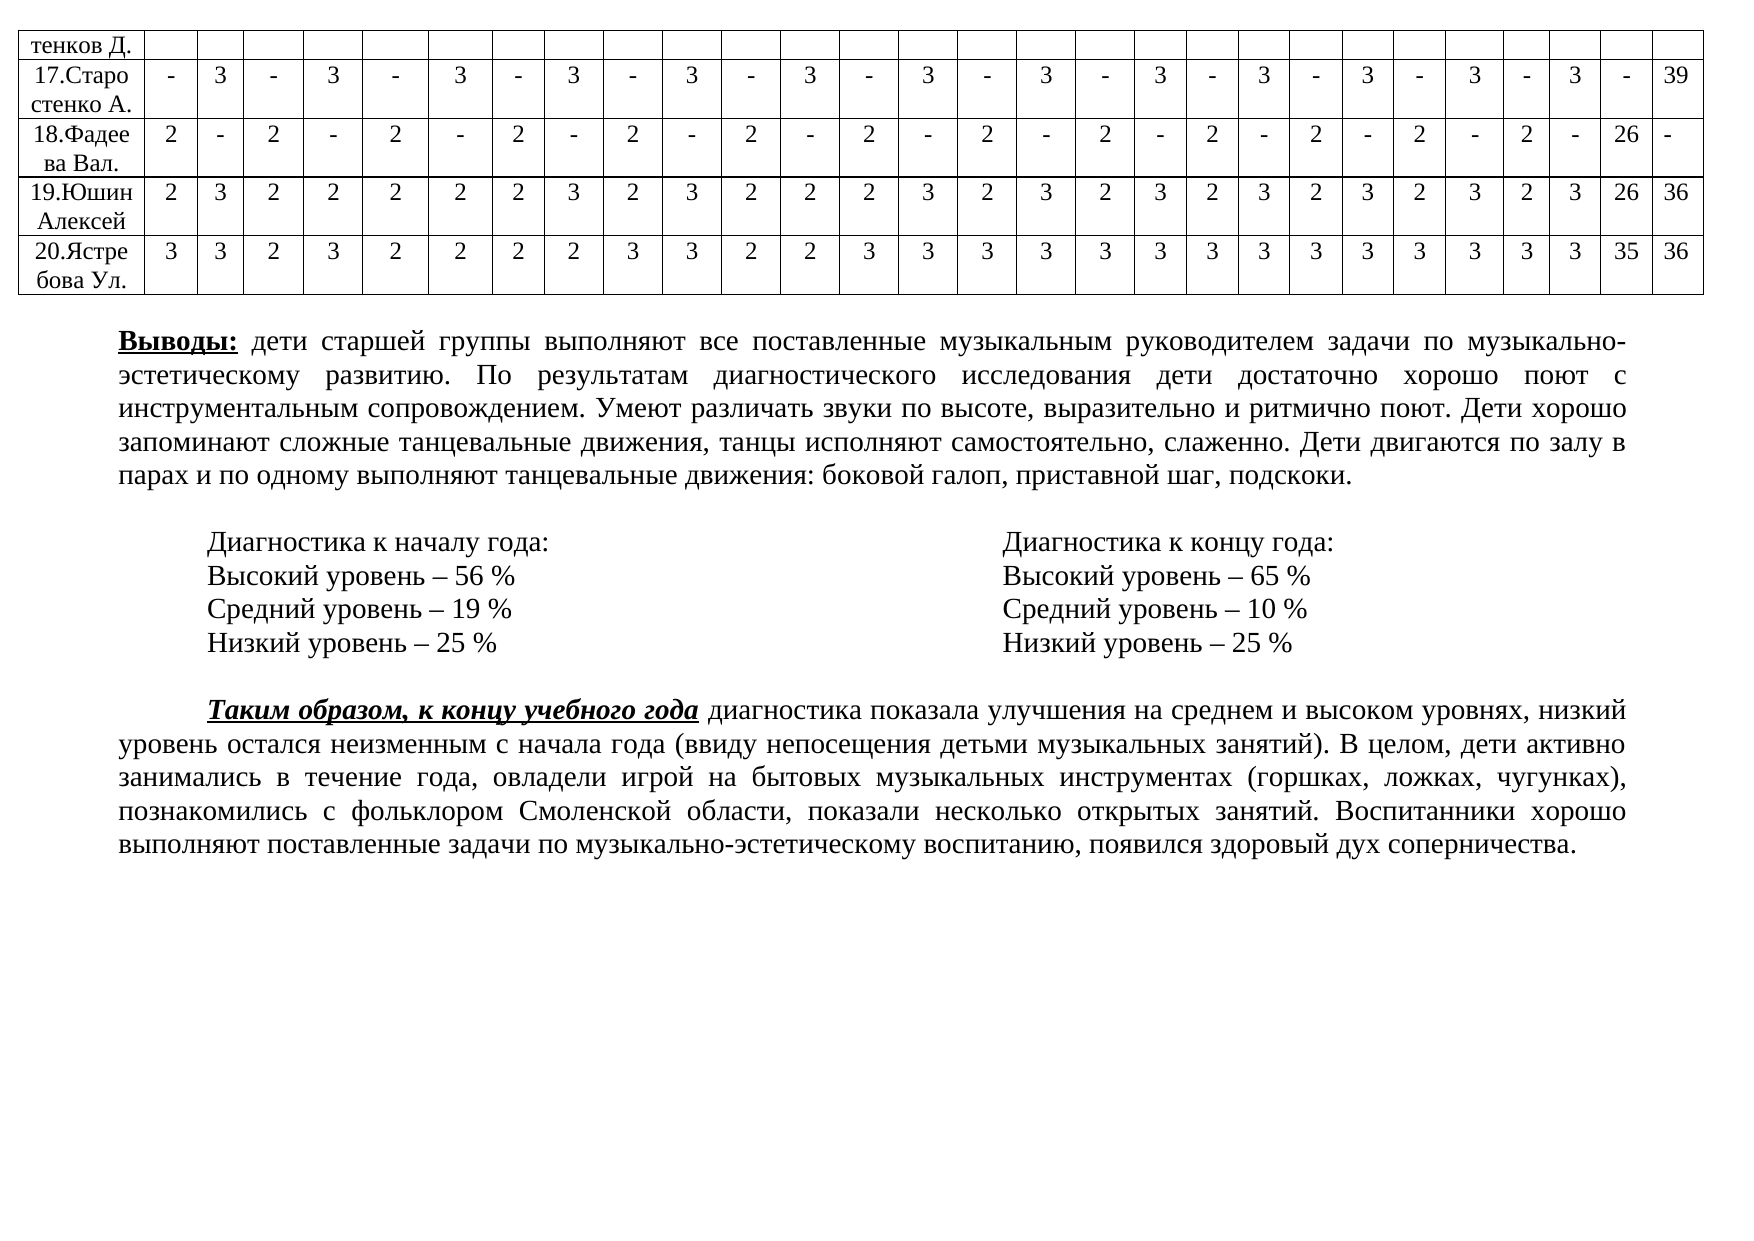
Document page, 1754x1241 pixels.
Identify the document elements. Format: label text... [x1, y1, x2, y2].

text Высокий уровень – 56 % [118, 558, 832, 592]
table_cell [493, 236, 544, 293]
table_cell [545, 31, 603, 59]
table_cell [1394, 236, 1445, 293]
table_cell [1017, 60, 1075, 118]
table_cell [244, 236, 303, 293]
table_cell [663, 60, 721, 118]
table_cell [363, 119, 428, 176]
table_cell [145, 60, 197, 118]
text Высокий уровень – 65 % [914, 558, 1628, 592]
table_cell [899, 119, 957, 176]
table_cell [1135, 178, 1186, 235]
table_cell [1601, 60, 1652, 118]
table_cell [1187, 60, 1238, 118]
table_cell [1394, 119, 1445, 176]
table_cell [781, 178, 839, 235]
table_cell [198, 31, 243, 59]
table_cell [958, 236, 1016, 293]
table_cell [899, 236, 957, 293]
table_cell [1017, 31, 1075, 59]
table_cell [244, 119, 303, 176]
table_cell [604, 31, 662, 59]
text Диагностика к началу года: [118, 524, 832, 558]
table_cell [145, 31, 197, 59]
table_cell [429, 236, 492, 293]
text Средний уровень – 19 % [118, 592, 832, 625]
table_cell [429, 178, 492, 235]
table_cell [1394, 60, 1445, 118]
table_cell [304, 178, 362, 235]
text Выводы: дети старшей группы выполняют все поставленные музыкальным руководителем задачи по музыкально-эстетическому развитию. По результатам диагностического исследования дети достаточно хорошо поют с инструментальным сопровождением. Умеют различать звуки по высоте, выразительно и ритмично поют. Дети хорошо запоминают сложные танцевальные движения, танцы исполняют самостоятельно, слаженно. Дети двигаются по залу в парах и по одному выполняют танцевальные движения: боковой галоп, приставной шаг, подскоки. [118, 323, 1628, 491]
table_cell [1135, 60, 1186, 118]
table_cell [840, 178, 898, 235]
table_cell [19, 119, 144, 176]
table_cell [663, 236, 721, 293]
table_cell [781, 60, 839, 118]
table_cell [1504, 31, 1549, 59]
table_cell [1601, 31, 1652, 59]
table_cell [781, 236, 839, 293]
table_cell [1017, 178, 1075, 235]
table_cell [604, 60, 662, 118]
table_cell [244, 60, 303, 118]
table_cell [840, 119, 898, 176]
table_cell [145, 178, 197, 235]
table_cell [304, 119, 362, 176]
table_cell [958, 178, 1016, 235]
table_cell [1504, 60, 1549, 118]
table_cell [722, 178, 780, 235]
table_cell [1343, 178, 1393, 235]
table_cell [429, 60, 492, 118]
text Таким образом, к концу учебного года диагностика показала улучшения на среднем и высоком уровнях, низкий уровень остался неизменным с начала года (ввиду непосещения детьми музыкальных занятий). В целом, дети активно занимались в течение года, овладели игрой на бытовых музыкальных инструментах (горшках, ложках, чугунках), познакомились с фольклором Смоленской области, показали несколько открытых занятий. Воспитанники хорошо выполняют поставленные задачи по музыкально-эстетическому воспитанию, появился здоровый дух соперничества. [118, 692, 1628, 860]
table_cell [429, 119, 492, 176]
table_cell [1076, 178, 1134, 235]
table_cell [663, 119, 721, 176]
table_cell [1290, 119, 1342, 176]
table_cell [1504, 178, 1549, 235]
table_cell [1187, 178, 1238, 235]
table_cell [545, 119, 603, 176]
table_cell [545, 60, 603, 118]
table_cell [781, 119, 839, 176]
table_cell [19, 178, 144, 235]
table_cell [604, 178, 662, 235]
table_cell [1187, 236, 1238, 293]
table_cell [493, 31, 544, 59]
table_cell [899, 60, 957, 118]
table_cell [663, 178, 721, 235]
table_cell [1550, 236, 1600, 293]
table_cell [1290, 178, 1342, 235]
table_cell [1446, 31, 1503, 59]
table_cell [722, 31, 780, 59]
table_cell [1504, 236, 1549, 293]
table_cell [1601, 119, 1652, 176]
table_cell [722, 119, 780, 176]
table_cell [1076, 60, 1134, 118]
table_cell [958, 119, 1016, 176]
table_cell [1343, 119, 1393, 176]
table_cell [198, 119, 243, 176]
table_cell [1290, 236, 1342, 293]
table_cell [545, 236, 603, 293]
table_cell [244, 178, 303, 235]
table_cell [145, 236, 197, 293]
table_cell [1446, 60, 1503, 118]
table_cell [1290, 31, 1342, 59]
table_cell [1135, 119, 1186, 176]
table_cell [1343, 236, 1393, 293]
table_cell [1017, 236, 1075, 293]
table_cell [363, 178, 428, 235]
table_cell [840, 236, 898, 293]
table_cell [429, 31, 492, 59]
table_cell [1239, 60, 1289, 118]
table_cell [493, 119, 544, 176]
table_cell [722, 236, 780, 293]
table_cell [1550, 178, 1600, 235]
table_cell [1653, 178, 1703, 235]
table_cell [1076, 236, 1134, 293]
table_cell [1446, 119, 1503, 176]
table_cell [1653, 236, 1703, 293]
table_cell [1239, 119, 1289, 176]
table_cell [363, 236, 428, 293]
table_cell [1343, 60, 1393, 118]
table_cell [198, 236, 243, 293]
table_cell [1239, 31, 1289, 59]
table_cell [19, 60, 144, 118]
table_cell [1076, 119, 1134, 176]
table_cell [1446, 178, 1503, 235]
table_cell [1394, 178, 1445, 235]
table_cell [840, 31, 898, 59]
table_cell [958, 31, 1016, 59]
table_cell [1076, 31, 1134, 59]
text Низкий уровень – 25 % [914, 625, 1628, 659]
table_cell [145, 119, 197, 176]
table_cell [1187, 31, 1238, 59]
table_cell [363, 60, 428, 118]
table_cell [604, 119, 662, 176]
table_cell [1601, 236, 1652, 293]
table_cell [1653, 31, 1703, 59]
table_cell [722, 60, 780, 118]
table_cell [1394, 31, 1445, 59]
text Диагностика к концу года: [914, 524, 1628, 558]
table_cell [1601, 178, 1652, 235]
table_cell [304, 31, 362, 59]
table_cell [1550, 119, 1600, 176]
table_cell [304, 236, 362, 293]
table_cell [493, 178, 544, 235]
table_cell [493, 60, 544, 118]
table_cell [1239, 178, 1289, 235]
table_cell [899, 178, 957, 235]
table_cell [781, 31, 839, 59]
text Низкий уровень – 25 % [118, 625, 832, 659]
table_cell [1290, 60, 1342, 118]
text Средний уровень – 10 % [914, 592, 1628, 625]
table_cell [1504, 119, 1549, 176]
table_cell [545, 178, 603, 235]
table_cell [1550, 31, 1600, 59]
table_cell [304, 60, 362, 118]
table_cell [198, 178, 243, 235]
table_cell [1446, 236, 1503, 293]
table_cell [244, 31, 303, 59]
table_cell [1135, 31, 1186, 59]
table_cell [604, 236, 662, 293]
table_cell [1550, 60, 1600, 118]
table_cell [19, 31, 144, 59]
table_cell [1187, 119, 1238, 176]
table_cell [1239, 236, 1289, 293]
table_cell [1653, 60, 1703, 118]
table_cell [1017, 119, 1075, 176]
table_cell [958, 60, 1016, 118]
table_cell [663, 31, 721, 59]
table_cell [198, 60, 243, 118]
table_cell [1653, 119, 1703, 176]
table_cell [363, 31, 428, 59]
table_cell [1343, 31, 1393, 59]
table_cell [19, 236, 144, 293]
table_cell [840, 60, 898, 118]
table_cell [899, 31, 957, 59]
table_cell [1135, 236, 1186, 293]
